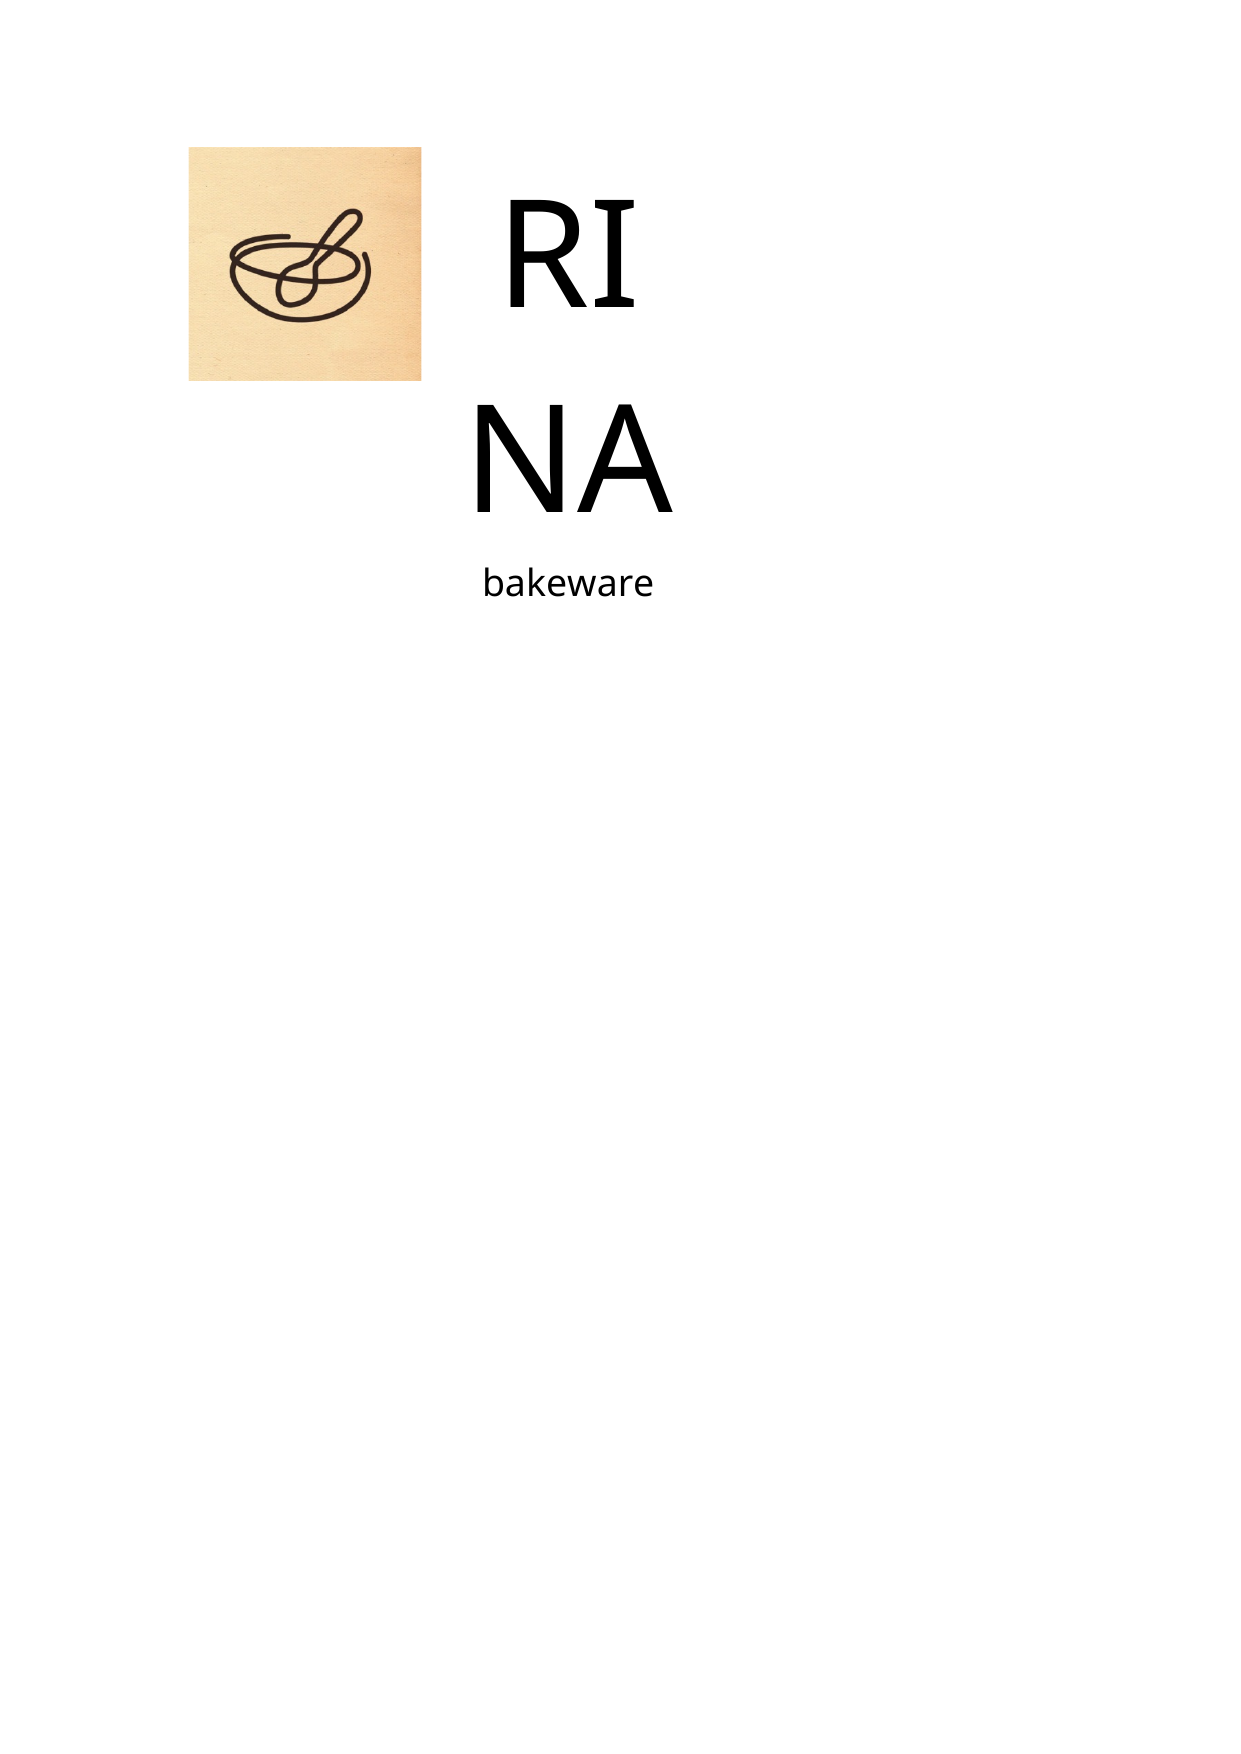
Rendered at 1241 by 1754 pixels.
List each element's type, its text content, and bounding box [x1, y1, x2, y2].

picture [188, 147, 422, 381]
table_header RINA bakeware [443, 148, 693, 635]
table_header [177, 148, 442, 635]
